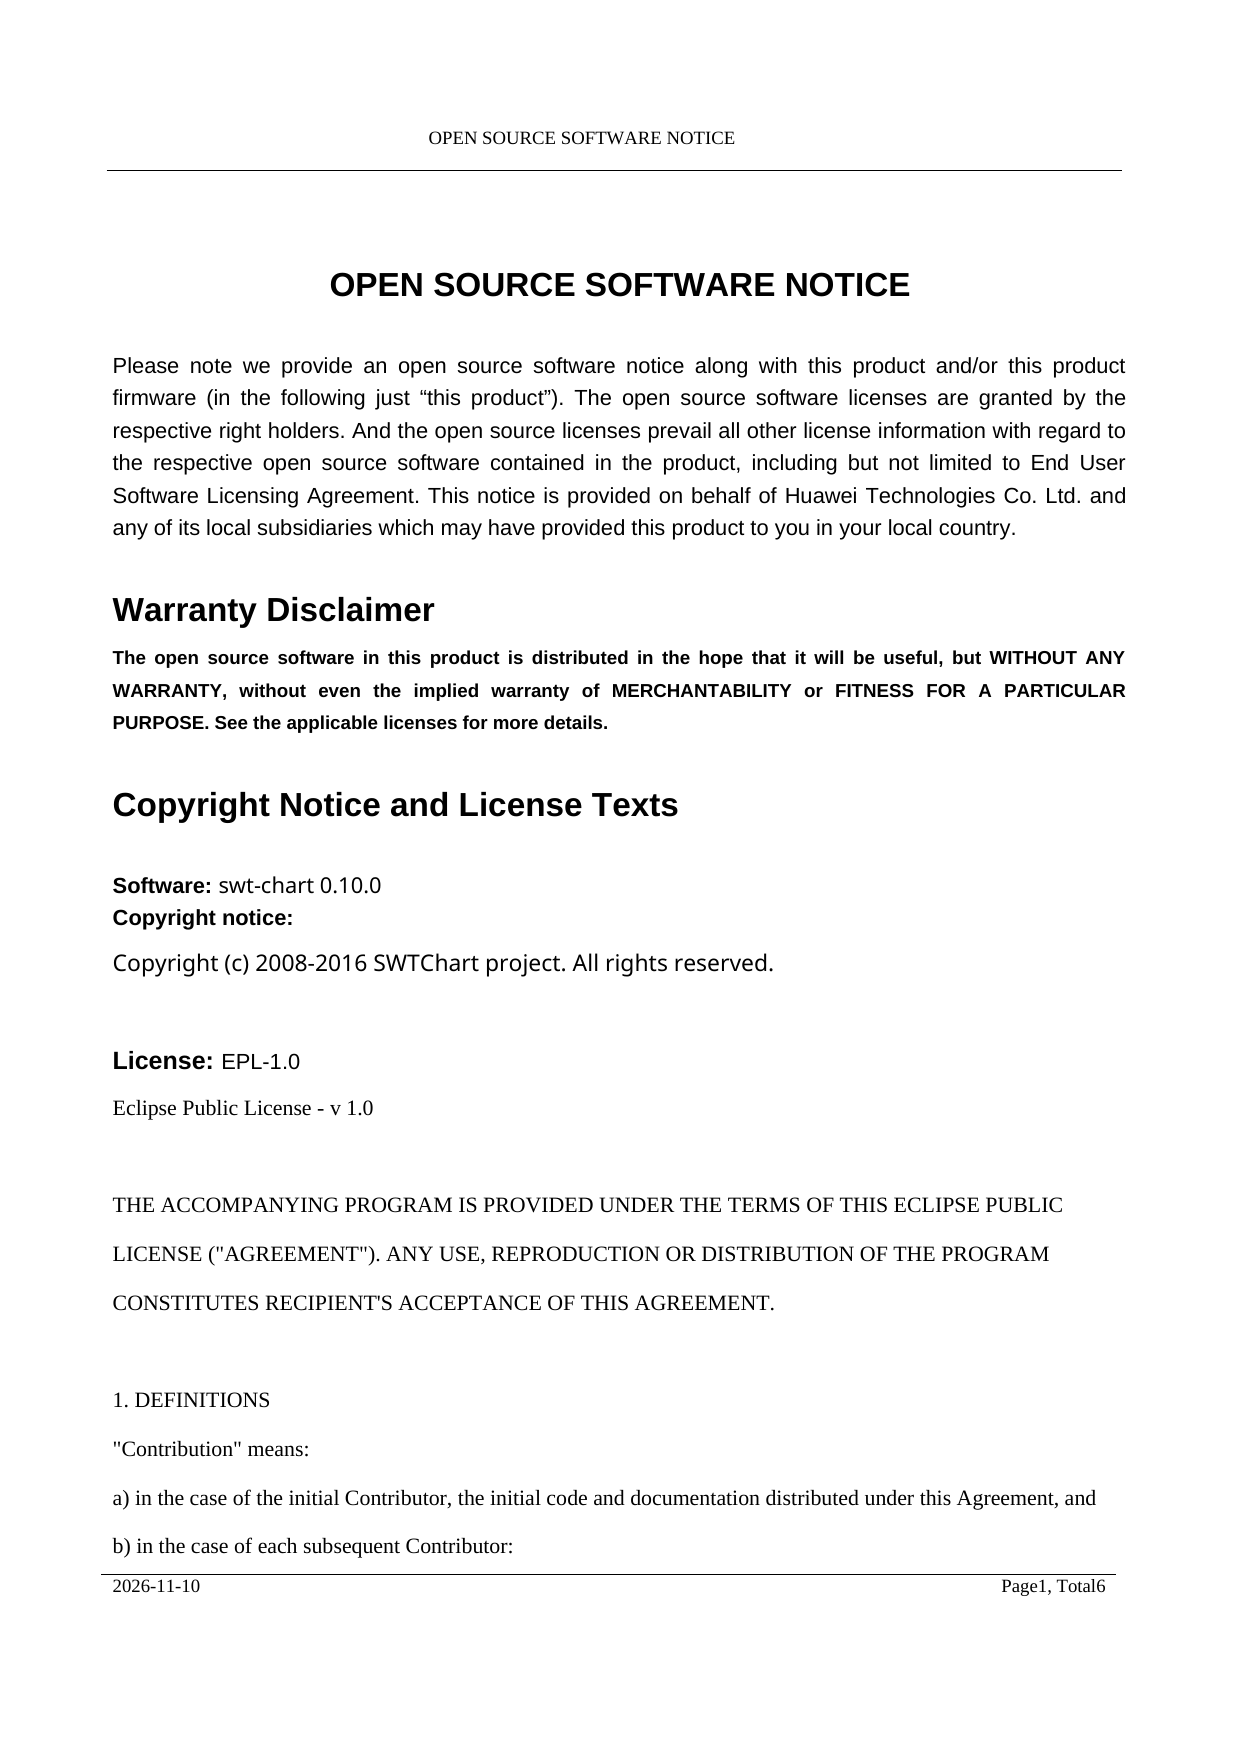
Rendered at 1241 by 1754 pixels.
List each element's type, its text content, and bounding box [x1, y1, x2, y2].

text The open source software in this product is distributed in the hope that it will be useful, but WITHOUT ANY WARRANTY, without even the implied warranty of MERCHANTABILITY or FITNESS FOR A PARTICULAR PURPOSE. See the applicable licenses for more details. [112, 641, 1128, 739]
text Software: swt-chart 0.10.0 [112, 869, 1128, 901]
text Please note we provide an open source software notice along with this product and/or this product firmware (in the following just “this product”). The open source software licenses are granted by the respective right holders. And the open source licenses prevail all other license information with regard to the respective open source software contained in the product, including but not limited to End User Software Licensing Agreement. This notice is provided on behalf of Huawei Technologies Co. Ltd. and any of its local subsidiaries which may have provided this product to you in your local country. [112, 349, 1128, 544]
text Warranty Disclaimer [112, 576, 1128, 641]
text Copyright Notice and License Texts [112, 771, 1128, 836]
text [112, 1091, 1128, 1562]
text OPEN SOURCE SOFTWARE NOTICE [112, 251, 1128, 316]
text Copyright (c) 2008-2016 SWTChart project. All rights reserved. [112, 947, 1128, 1028]
text Copyright notice: [112, 901, 1128, 934]
text License: EPL-1.0 [112, 1044, 1128, 1077]
